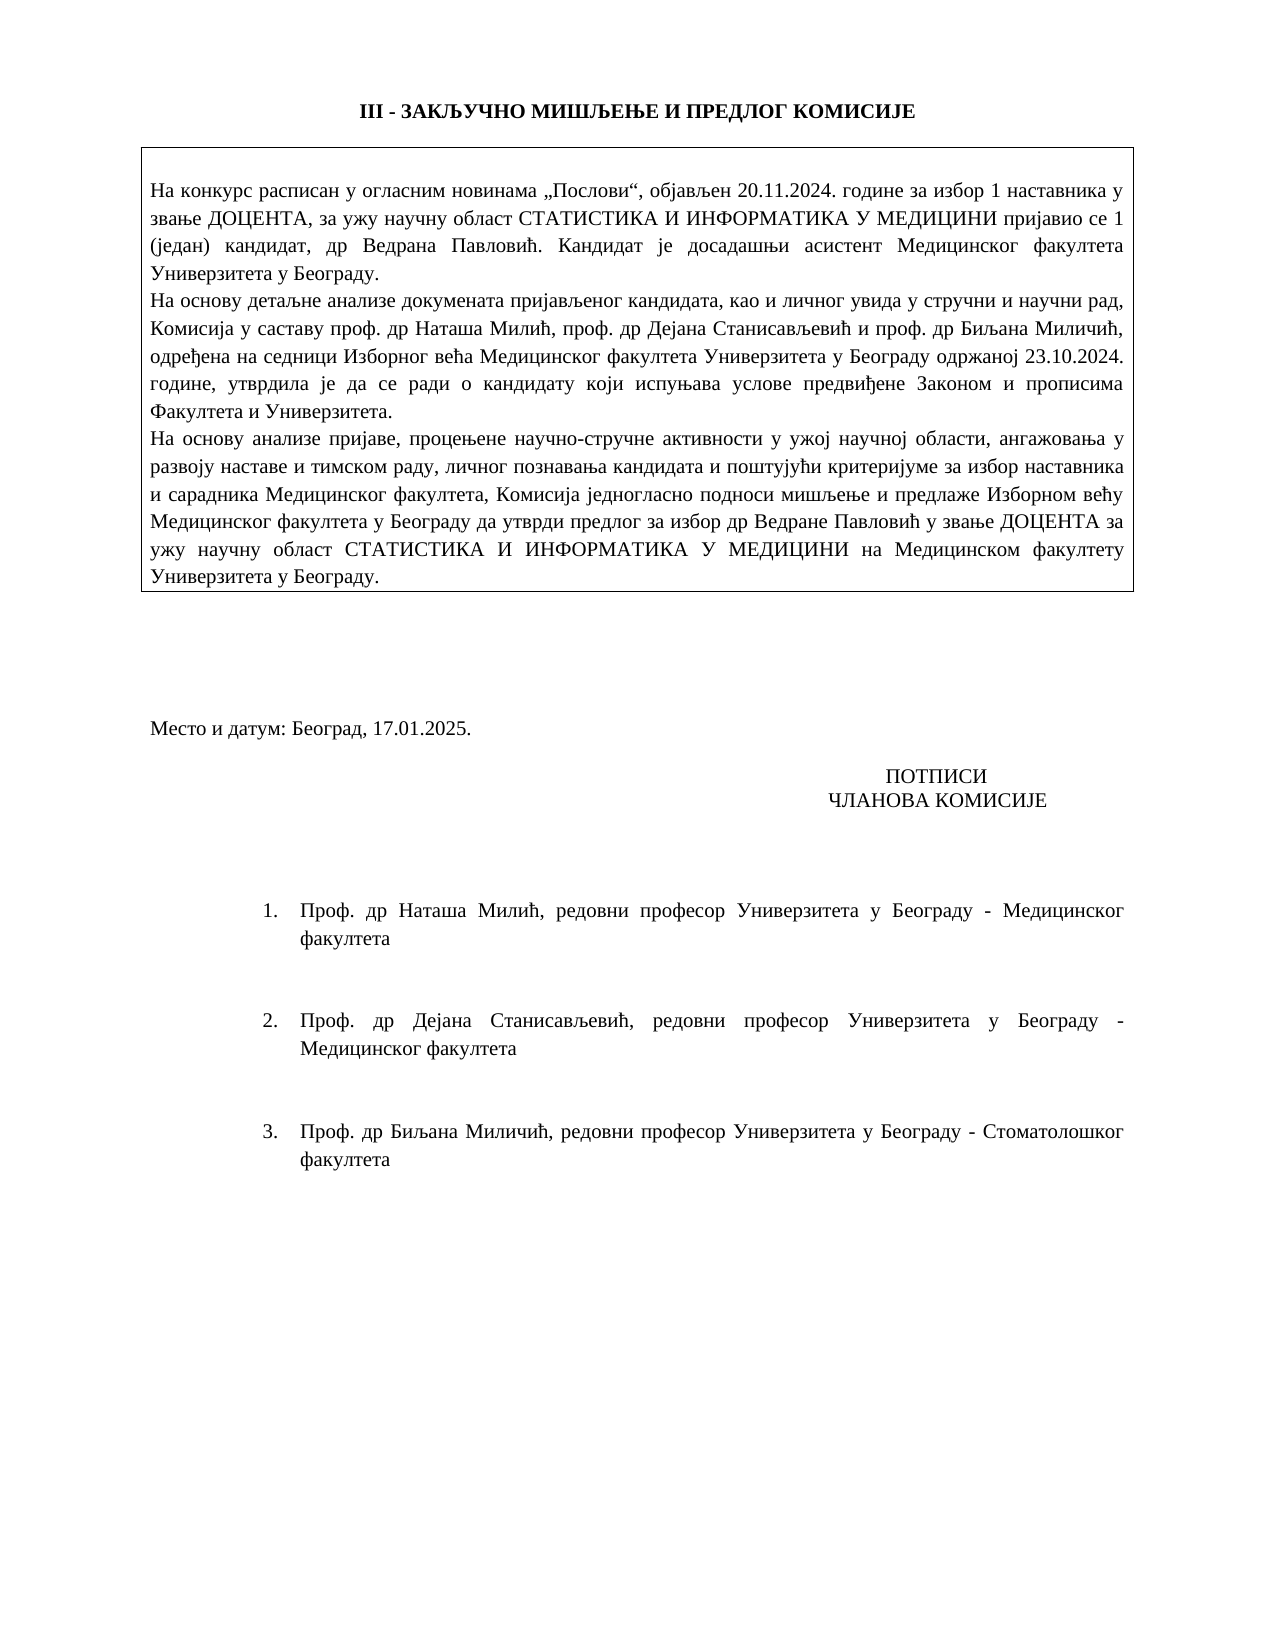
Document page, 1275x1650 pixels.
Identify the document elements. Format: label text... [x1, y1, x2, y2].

list Проф. др Наташа Милић, редовни професор Универзитета у Београду - Медицинског факултета [262, 898, 1125, 950]
text III - ЗАКЉУЧНО МИШЉЕЊЕ И ПРЕДЛОГ КОМИСИЈЕ [150, 99, 1125, 123]
list Проф. др Дејана Станисављевић, редовни професор Универзитета у Београду - Медицинског факултета [262, 1008, 1125, 1060]
text На основу детаљне анализе докумената пријављеног кандидата, као и личног увида у стручни и научни рад, Комисија у саставу проф. др Наташа Милић, проф. др Дејана Станисављевић и проф. др Биљана Миличић, одређена на седници Изборног већа Медицинског факултета Универзитета у Београду одржаној 23.10.2024. године, утврдила је да се ради о кандидату који испуњава услове предвиђене Законом и прописима Факултета и Универзитета. [142, 285, 1133, 423]
list Проф. др Биљана Миличић, редовни професор Универзитета у Београду - Стоматолошког факултета [262, 1119, 1125, 1171]
text На конкурс расписан у огласним новинама „Послови“, објављен 20.11.2024. године за избор 1 наставника у звање ДОЦЕНТА, за ужу научну област СТАТИСТИКА И ИНФОРМАТИКА У МЕДИЦИНИ пријавио се 1 (један) кандидат, др Ведрана Павловић. Кандидат је досадашњи асистент Медицинског факултета Универзитета у Београду. [142, 175, 1133, 285]
text Место и датум: Београд, 17.01.2025. [150, 715, 1125, 739]
text На основу анализе пријаве, процењене научно-стручне активности у ужој научној области, ангажовања у развоју наставе и тимском раду, личног познавања кандидата и поштујући критеријуме за избор наставника и сарадника Медицинског факултета, Комисија једногласно подноси мишљење и предлаже Изборном већу Медицинског факултета у Београду да утврди предлог за избор др Ведране Павловић у звање ДОЦЕНТА за ужу научну област СТАТИСТИКА И ИНФОРМАТИКА У МЕДИЦИНИ на Медицинском факултету Универзитета у Београду. [142, 423, 1133, 591]
text ЧЛАНОВА КОМИСИЈЕ [150, 788, 1125, 812]
text ПОТПИСИ [150, 763, 1125, 788]
